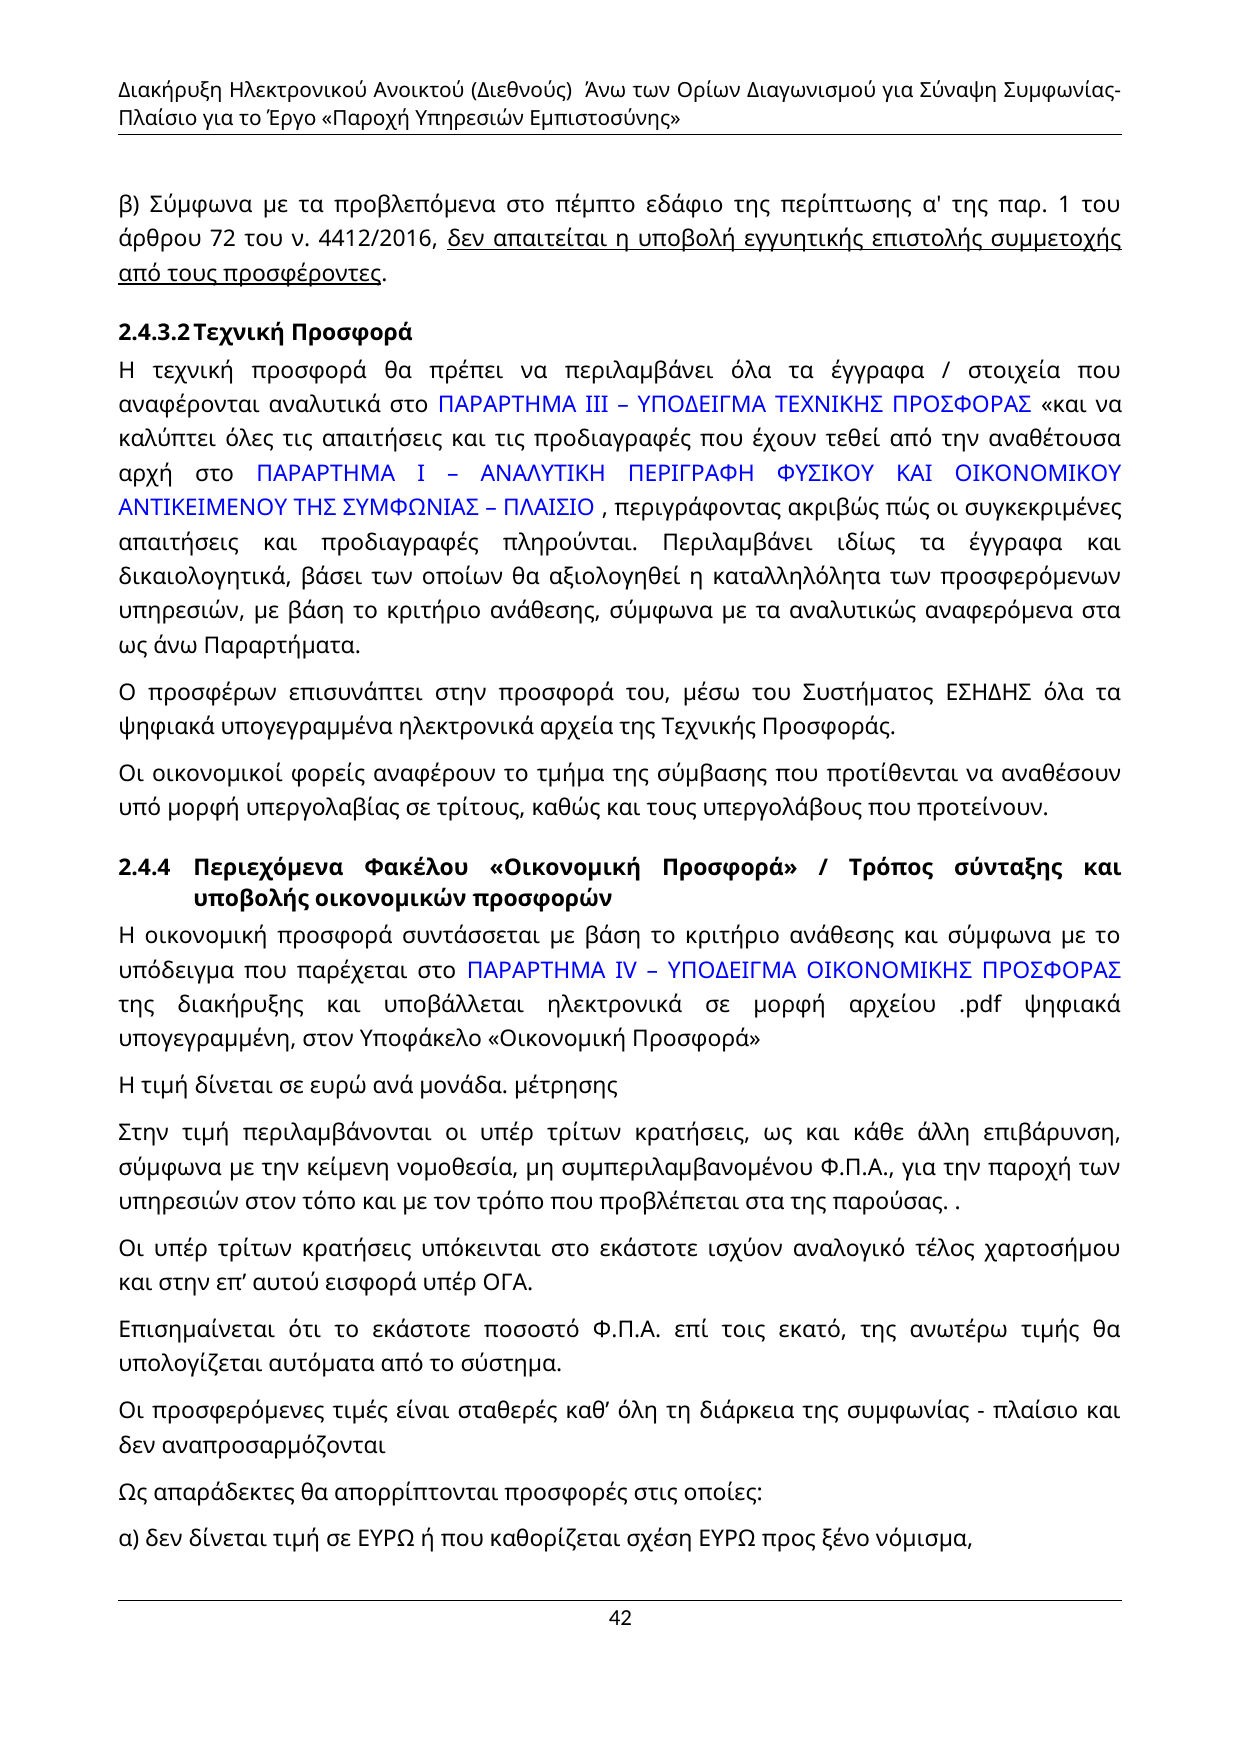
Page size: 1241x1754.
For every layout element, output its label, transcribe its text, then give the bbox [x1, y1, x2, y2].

text Η τιμή δίνεται σε ευρώ ανά μονάδα. μέτρησης [118, 1069, 1122, 1101]
subtitle Περιεχόμενα Φακέλου «Οικονομική Προσφορά» / Τρόπος σύνταξης και υποβολής οικονομικών προσφορών [118, 851, 1122, 913]
subtitle Τεχνική Προσφορά [118, 316, 1122, 347]
text Οι οικονομικοί φορείς αναφέρουν το τμήμα της σύμβασης που προτίθενται να αναθέσουν υπό μορφή υπεργολαβίας σε τρίτους, καθώς και τους υπεργολάβους που προτείνουν. [118, 757, 1122, 822]
text α) δεν δίνεται τιμή σε ΕΥΡΩ ή που καθορίζεται σχέση ΕΥΡΩ προς ξένο νόμισμα, [118, 1522, 1122, 1554]
text H τεχνική προσφορά θα πρέπει να περιλαμβάνει όλα τα έγγραφα / στοιχεία που αναφέρονται αναλυτικά στο ΠΑΡΑΡΤΗΜΑ IΙΙ – ΥΠΟΔΕΙΓΜΑ ΤΕΧΝΙΚΗΣ ΠΡΟΣΦΟΡΑΣ «και να καλύπτει όλες τις απαιτήσεις και τις προδιαγραφές που έχουν τεθεί από την αναθέτουσα αρχή στο ΠΑΡΑΡΤΗΜΑ Ι – ΑΝΑΛΥΤΙΚΗ ΠΕΡΙΓΡΑΦΗ ΦΥΣΙΚΟΥ ΚΑΙ ΟΙΚΟΝΟΜΙΚΟΥ ΑΝΤΙΚΕΙΜΕΝΟΥ ΤΗΣ ΣΥΜΦΩΝΙΑΣ – ΠΛΑΙΣΙΟ , περιγράφοντας ακριβώς πώς οι συγκεκριμένες απαιτήσεις και προδιαγραφές πληρούνται. Περιλαμβάνει ιδίως τα έγγραφα και δικαιολογητικά, βάσει των οποίων θα αξιολογηθεί η καταλληλόλητα των προσφερόμενων υπηρεσιών, με βάση το κριτήριο ανάθεσης, σύμφωνα με τα αναλυτικώς αναφερόμενα στα ως άνω Παραρτήματα. [118, 354, 1122, 660]
text Οι προσφερόμενες τιμές είναι σταθερές καθ’ όλη τη διάρκεια της συμφωνίας - πλαίσιο και δεν αναπροσαρμόζονται [118, 1394, 1122, 1460]
text Στην τιμή περιλαμβάνονται οι υπέρ τρίτων κρατήσεις, ως και κάθε άλλη επιβάρυνση, σύμφωνα με την κείμενη νομοθεσία, μη συμπεριλαμβανομένου Φ.Π.Α., για την παροχή των υπηρεσιών στον τόπο και με τον τρόπο που προβλέπεται στα της παρούσας. . [118, 1116, 1122, 1216]
text Ο προσφέρων επισυνάπτει στην προσφορά του, μέσω του Συστήματος ΕΣΗΔΗΣ όλα τα ψηφιακά υπογεγραμμένα ηλεκτρονικά αρχεία της Τεχνικής Προσφοράς. [118, 676, 1122, 741]
text Επισημαίνεται ότι το εκάστοτε ποσοστό Φ.Π.Α. επί τοις εκατό, της ανωτέρω τιμής θα υπολογίζεται αυτόματα από το σύστημα. [118, 1313, 1122, 1379]
text Ως απαράδεκτες θα απορρίπτονται προσφορές στις οποίες: [118, 1476, 1122, 1507]
text Οι υπέρ τρίτων κρατήσεις υπόκεινται στο εκάστοτε ισχύον αναλογικό τέλος χαρτοσήμου και στην επ’ αυτού εισφορά υπέρ ΟΓΑ. [118, 1232, 1122, 1297]
text Η οικονομική προσφορά συντάσσεται με βάση το κριτήριο ανάθεσης και σύμφωνα με το υπόδειγμα που παρέχεται στο ΠΑΡΑΡΤΗΜΑ ΙV – ΥΠΟΔΕΙΓΜΑ ΟΙΚΟΝΟΜΙΚΗΣ ΠΡΟΣΦΟΡΑΣ της διακήρυξης και υποβάλλεται ηλεκτρονικά σε μορφή αρχείου .pdf ψηφιακά υπογεγραμμένη, στον Υποφάκελο «Οικονομική Προσφορά» [118, 919, 1122, 1054]
text β) Σύμφωνα με τα προβλεπόμενα στο πέμπτο εδάφιο της περίπτωσης α' της παρ. 1 του άρθρου 72 του ν. 4412/2016, δεν απαιτείται η υποβολή εγγυητικής επιστολής συμμετοχής από τους προσφέροντες. [118, 188, 1122, 288]
